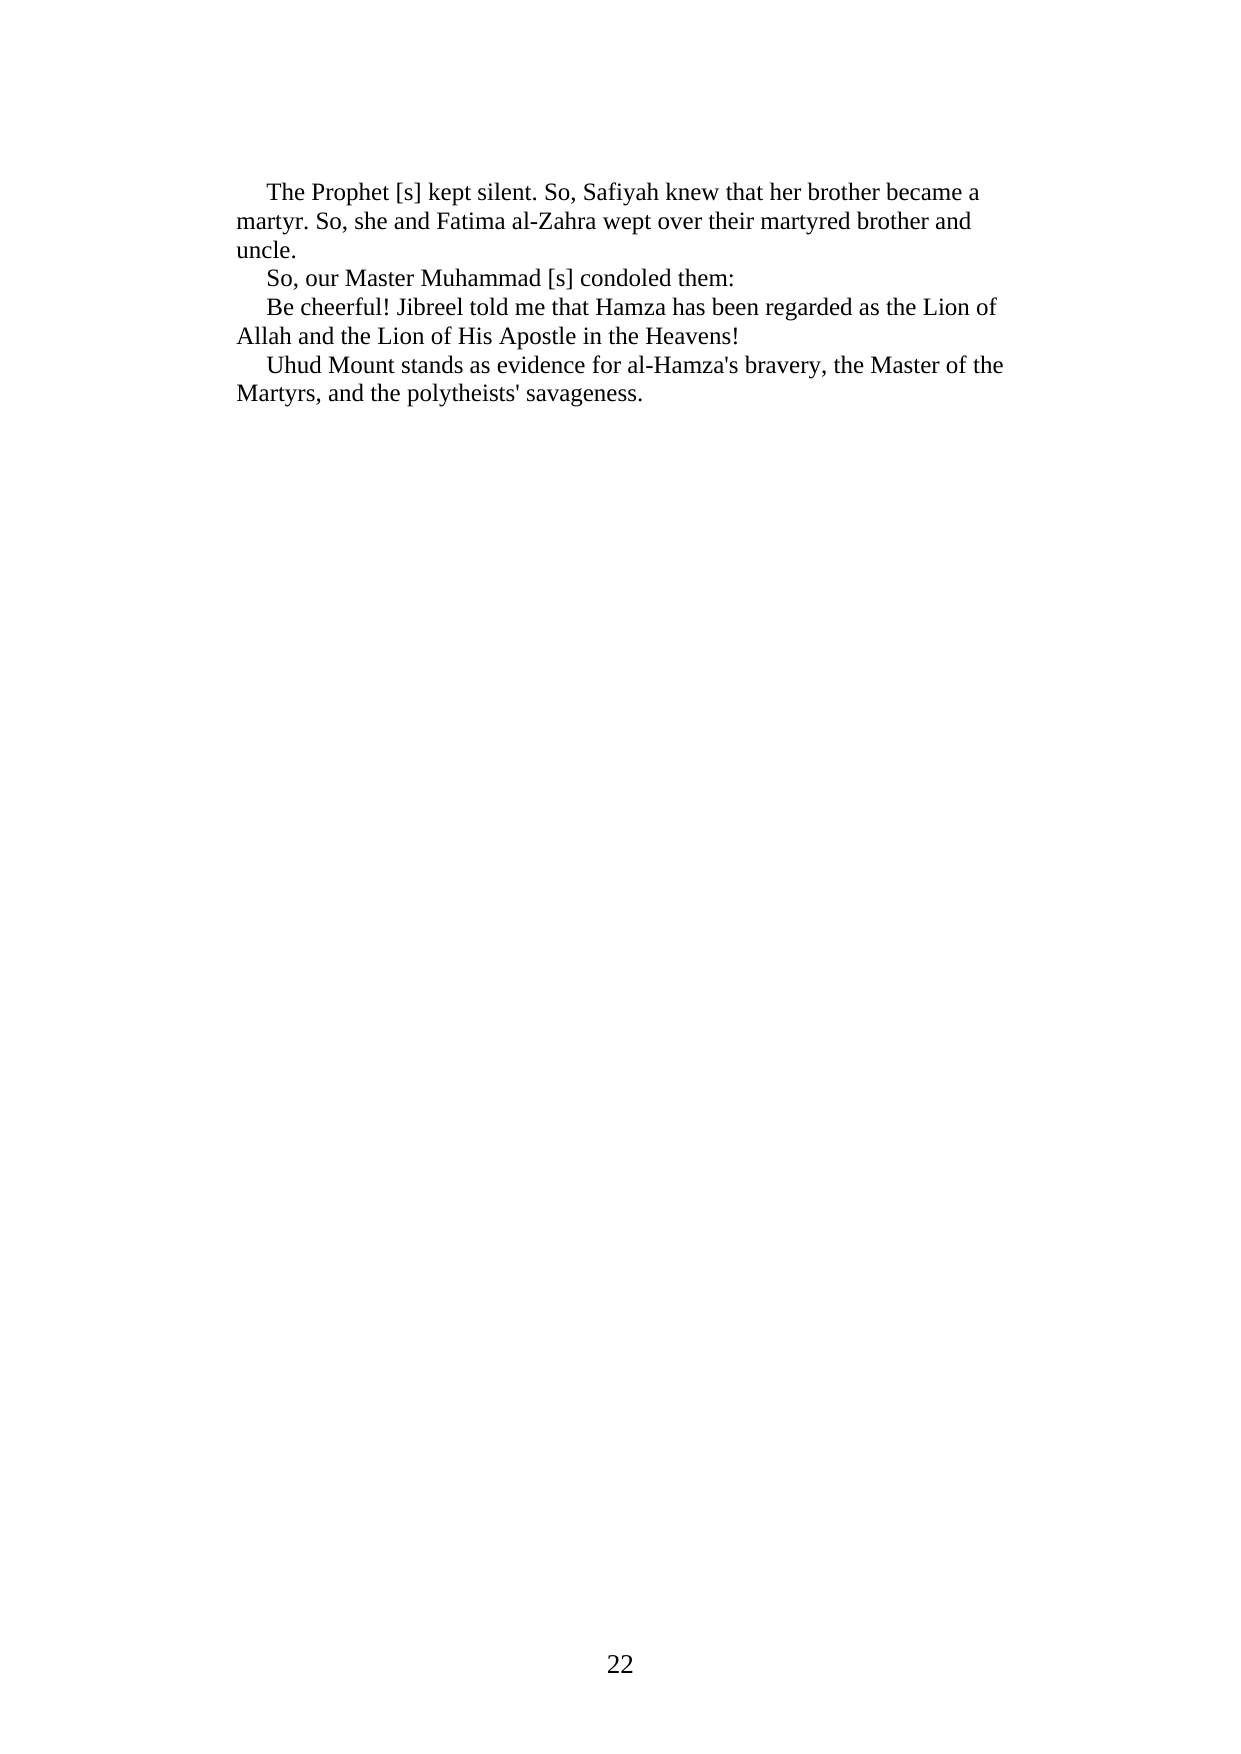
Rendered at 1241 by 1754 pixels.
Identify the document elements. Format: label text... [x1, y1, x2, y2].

text Uhud Mount stands as evidence for al-Hamza's bravery, the Master of the Martyrs, and the polytheists' savageness. [236, 350, 1004, 407]
text Be cheerful! Jibreel told me that Hamza has been regarded as the Lion of Allah and the Lion of His Apostle in the Heavens! [236, 292, 1004, 350]
text The Prophet [s] kept silent. So, Safiyah knew that her brother became a martyr. So, she and Fatima al-Zahra wept over their martyred brother and uncle. [236, 177, 1004, 263]
text So, our Master Muhammad [s] condoled them: [236, 263, 1004, 292]
